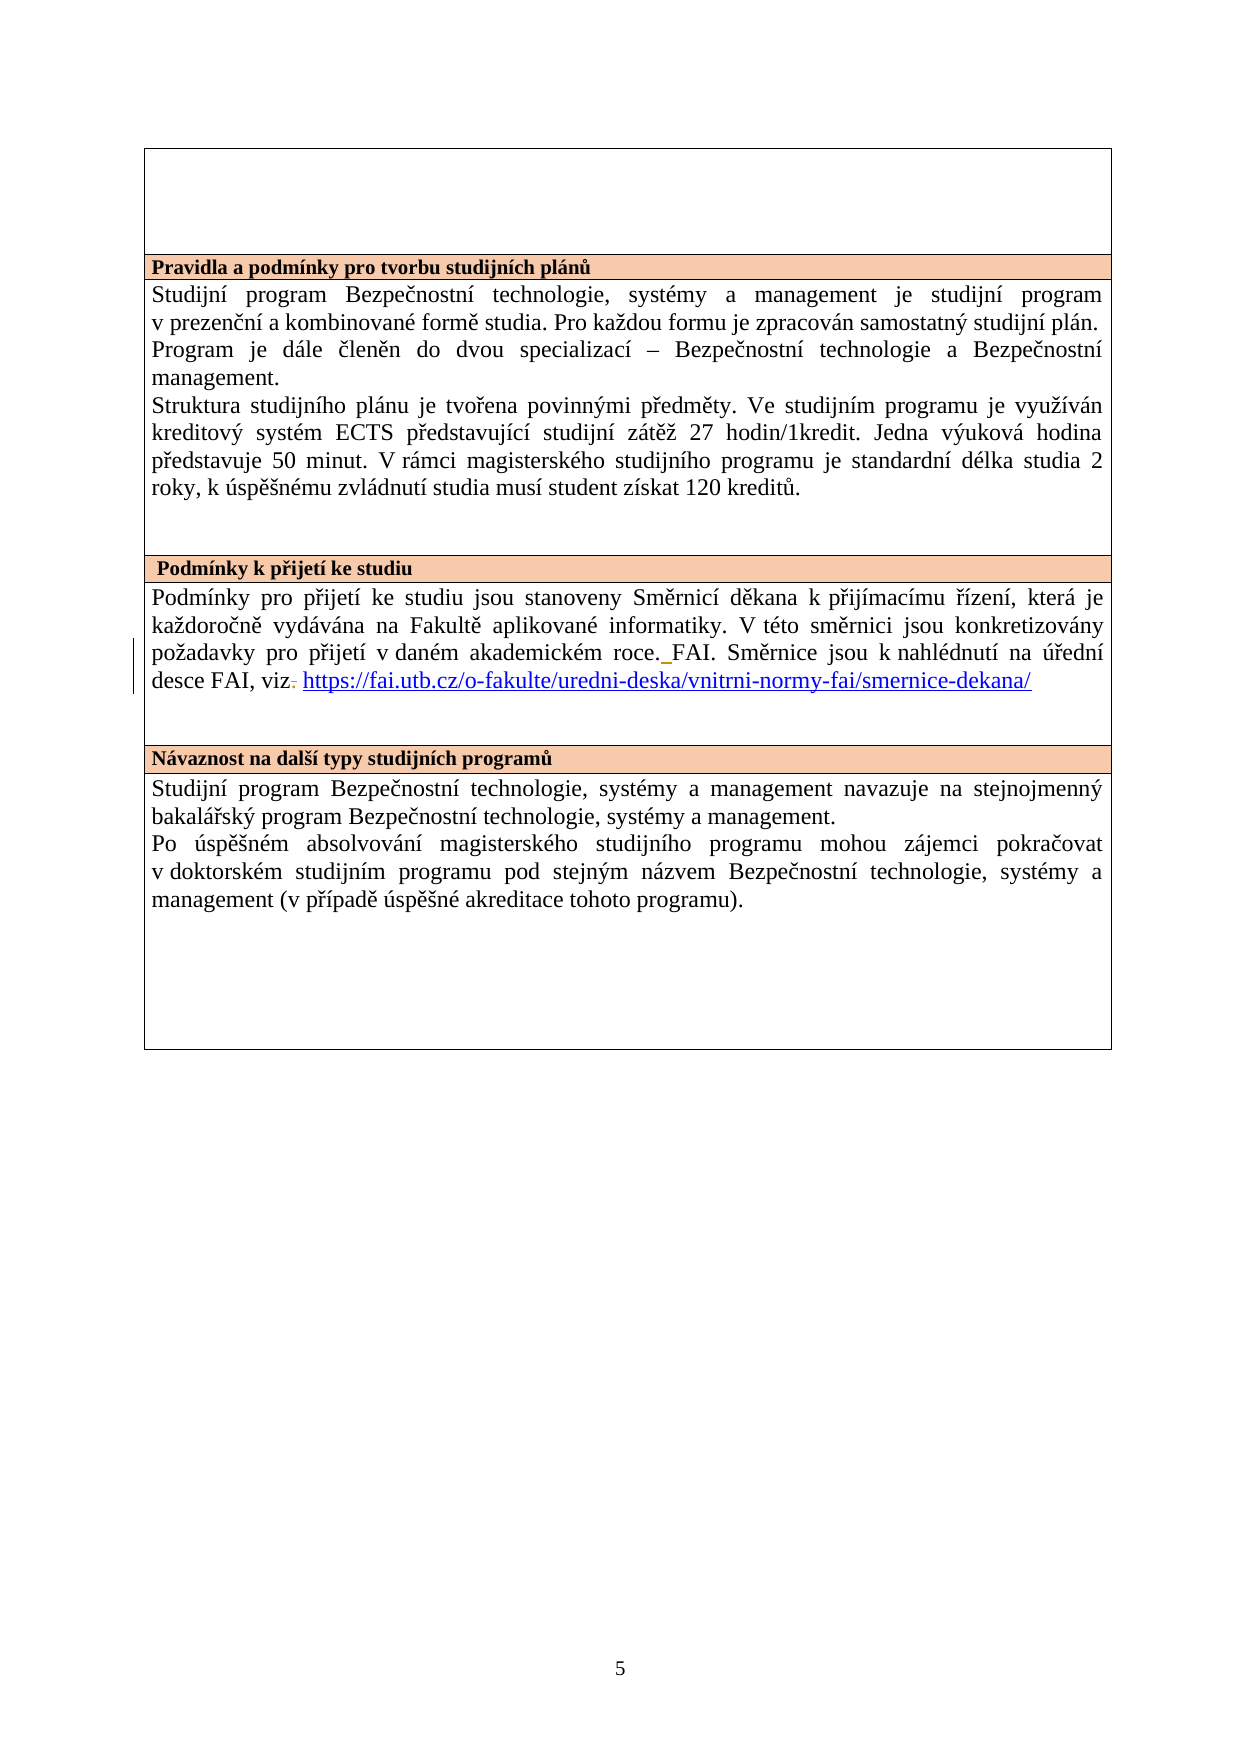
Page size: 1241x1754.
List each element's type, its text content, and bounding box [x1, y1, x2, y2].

table_cell Pravidla a podmínky pro tvorbu studijních plánů [145, 255, 1111, 279]
table_cell Studijní program Bezpečnostní technologie, systémy a management navazuje na stejnojmenný bakalářský program Bezpečnostní technologie, systémy a management. Po úspěšném absolvování magisterského studijního programu mohou zájemci pokračovat v doktorském studijním programu pod stejným názvem Bezpečnostní technologie, systémy a management (v případě úspěšné akreditace tohoto programu). [145, 774, 1111, 1049]
table_cell Studijní program Bezpečnostní technologie, systémy a management je studijní program v prezenční a kombinované formě studia. Pro každou formu je zpracován samostatný studijní plán. Program je dále členěn do dvou specializací – Bezpečnostní technologie a Bezpečnostní management. Struktura studijního plánu je tvořena povinnými předměty. Ve studijním programu je využíván kreditový systém ECTS představující studijní zátěž 27 hodin/1kredit. Jedna výuková hodina představuje 50 minut. V rámci magisterského studijního programu je standardní délka studia 2 roky, k úspěšnému zvládnutí studia musí student získat 120 kreditů. [145, 280, 1111, 555]
table_cell Návaznost na další typy studijních programů [145, 746, 1111, 773]
table_cell Podmínky pro přijetí ke studiu jsou stanoveny Směrnicí děkana k přijímacímu řízení, která je každoročně vydávána na Fakultě aplikované informatiky. V této směrnici jsou konkretizovány požadavky pro přijetí v daném akademickém roce.FAI. Směrnice jsou k nahlédnutí na úřední desce FAI, viz https://fai.utb.cz/o-fakulte/uredni-deska/vnitrni-normy-fai/smernice-dekana/ [145, 583, 1111, 745]
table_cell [145, 149, 1111, 254]
table_cell Podmínky k přijetí ke studiu [145, 556, 1111, 582]
